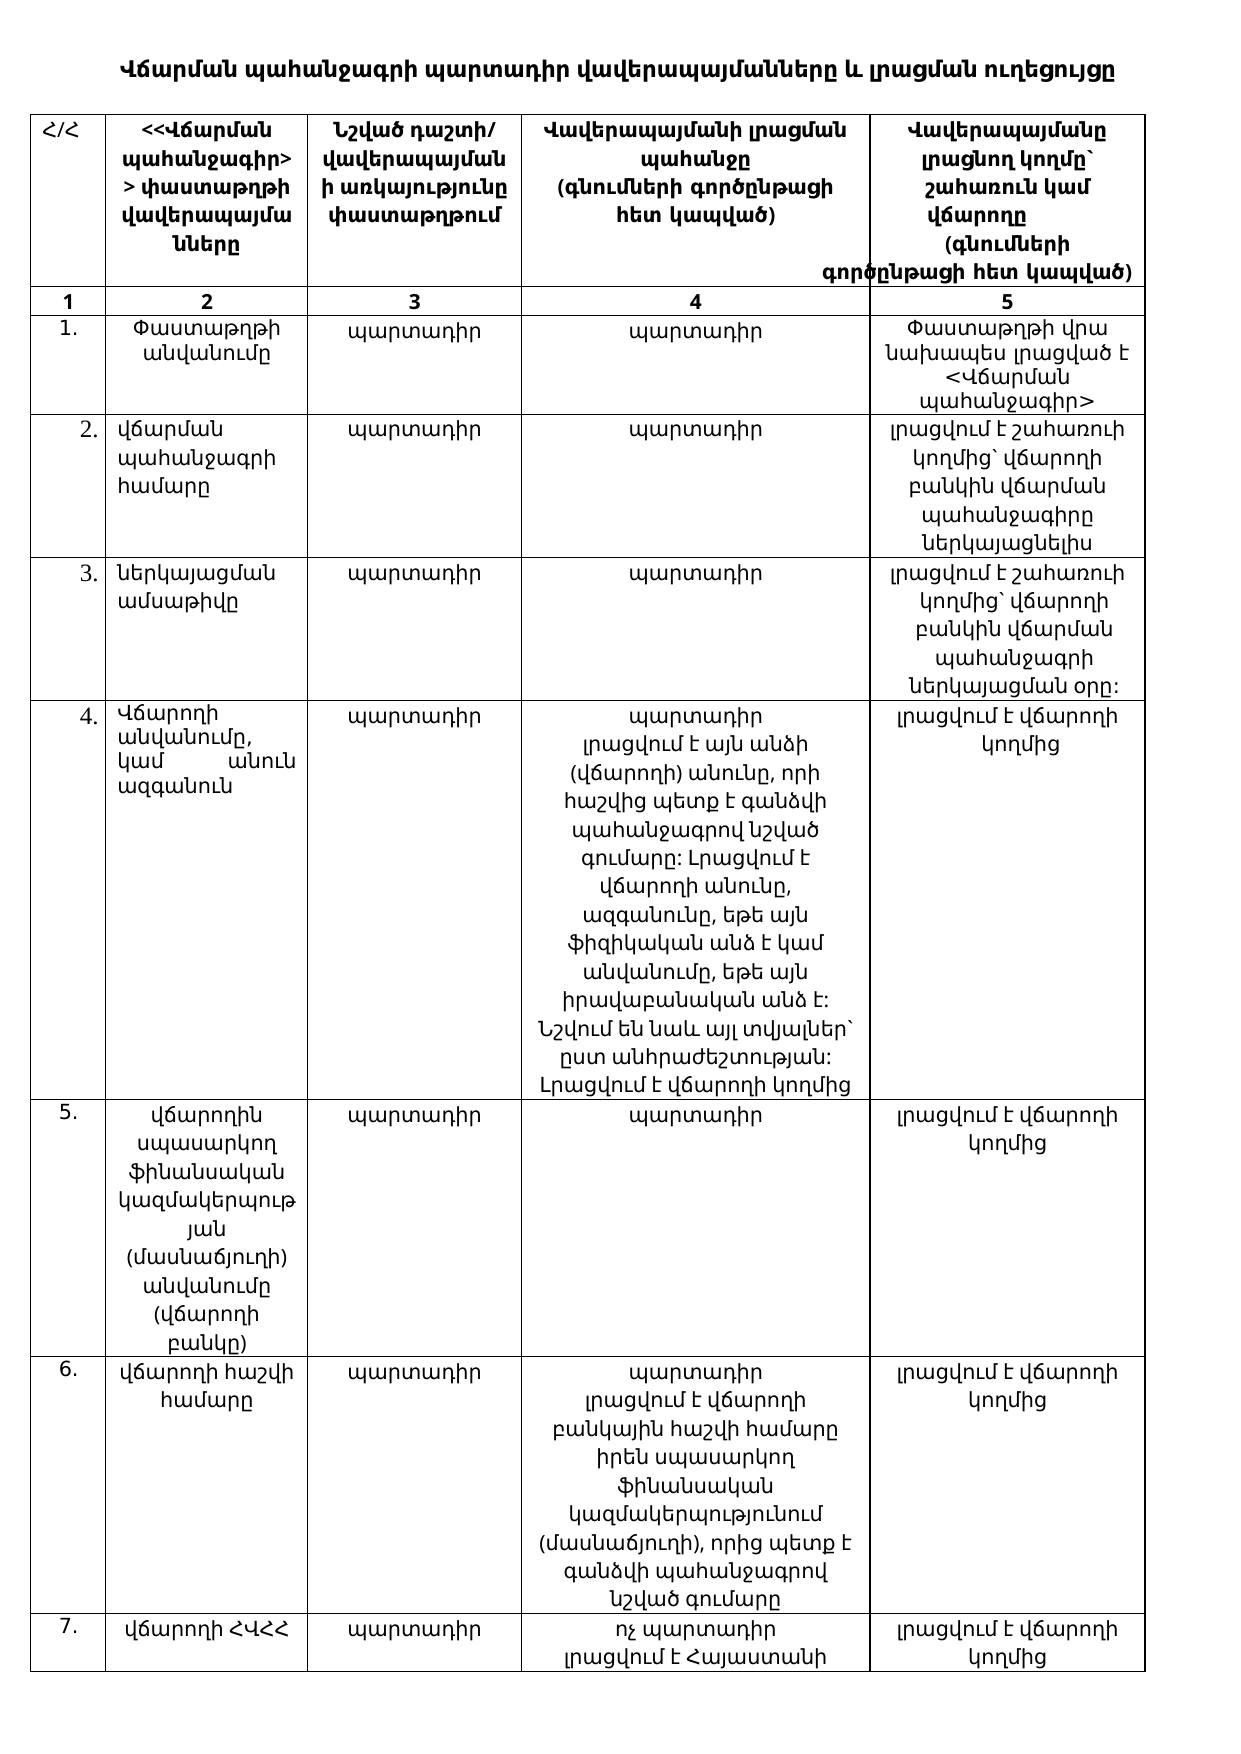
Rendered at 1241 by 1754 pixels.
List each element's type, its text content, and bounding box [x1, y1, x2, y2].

table_cell 6. [31, 1357, 105, 1613]
table_cell պարտադիր [308, 1357, 521, 1613]
table_cell 5 [871, 287, 1144, 315]
table_cell 4 [522, 287, 869, 315]
table_cell Վճարողի անվանումը, կամ անուն ազգանուն [106, 701, 307, 1099]
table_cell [871, 1357, 1144, 1613]
table_cell լրացվում է վճարողի կողմից [871, 1100, 1144, 1356]
table_cell պարտադիր [522, 1100, 869, 1356]
table_cell լրացվում է շահառուի կողմից` վճարողի բանկին վճարման պահանջագիրը ներկայացնելիս [871, 415, 1144, 557]
table_cell 2 [106, 287, 307, 315]
table_cell վճարողին սպասարկող ֆինանսական կազմակերպության (մասնաճյուղի) անվանումը (վճարողի բանկը) [106, 1100, 307, 1356]
table_header Վավերապայմանը լրացնող կողմը` շահառուն կամ վճարողը (գնումների գործընթացի հետ կապված) [871, 115, 1144, 286]
table_cell [31, 701, 105, 1099]
table_cell պարտադիր [522, 558, 869, 700]
table_cell պարտադիր լրացվում է այն անձի (վճարողի) անունը, որի հաշվից պետք է գանձվի պահանջագրով նշված գումարը: Լրացվում է վճարողի անունը, ազգանունը, եթե այն ֆիզիկական անձ է կամ անվանումը, եթե այն իրավաբանական անձ է: Նշվում են նաև այլ տվյալներ` ըստ անհրաժեշտության: Լրացվում է վճարողի կողմից [522, 701, 869, 1099]
table_cell պարտադիր [308, 1614, 521, 1671]
table_cell Փաստաթղթի անվանումը [106, 316, 307, 413]
table_cell 1 [31, 287, 105, 315]
table_header Հ/Հ [31, 115, 105, 286]
table_cell պարտադիր [308, 701, 521, 1099]
table_header Վավերապայմանի լրացման պահանջը (գնումների գործընթացի հետ կապված) [522, 115, 869, 286]
table_cell լրացվում է շահառուի կողմից` վճարողի բանկին վճարման պահանջագրի ներկայացման օրը: [871, 558, 1144, 700]
table_cell Փաստաթղթի վրա նախապես լրացված է <Վճարման պահանջագիր> [871, 316, 1144, 413]
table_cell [522, 1614, 869, 1671]
table_header <<Վճարման պահանջագիր>> փաստաթղթի վավերապայմանները [106, 115, 307, 286]
table_cell [31, 558, 105, 700]
table_cell պարտադիր [308, 316, 521, 413]
table_header Նշված դաշտի/ վավերապայմանի առկայությունը փաստաթղթում [308, 115, 521, 286]
table_cell վճարողի հաշվի համարը [106, 1357, 307, 1613]
table_cell լրացվում է վճարողի կողմից [871, 701, 1144, 1099]
table_cell պարտադիր [308, 415, 521, 557]
table_cell պարտադիր [308, 1100, 521, 1356]
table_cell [871, 1614, 1144, 1671]
table_cell վճարման պահանջագրի համարը [106, 415, 307, 557]
table_cell պարտադիր [522, 316, 869, 413]
text Վճարման պահանջագրի պարտադիր վավերապայմանները և լրացման ուղեցույցը [69, 56, 1167, 83]
table_cell ներկայացման ամսաթիվը [106, 558, 307, 700]
table_cell 5. [31, 1100, 105, 1356]
table_cell վճարողի ՀՎՀՀ [106, 1614, 307, 1671]
table_cell պարտադիր [522, 415, 869, 557]
table_cell պարտադիր լրացվում է վճարողի բանկային հաշվի համարը իրեն սպասարկող ֆինանսական կազմակերպությունում (մասնաճյուղի), որից պետք է գանձվի պահանջագրով նշված գումարը [522, 1357, 869, 1613]
table_cell [31, 415, 105, 557]
table_cell 3 [308, 287, 521, 315]
table_cell պարտադիր [308, 558, 521, 700]
table_cell 1. [31, 316, 105, 413]
table_cell 7. [31, 1614, 105, 1671]
